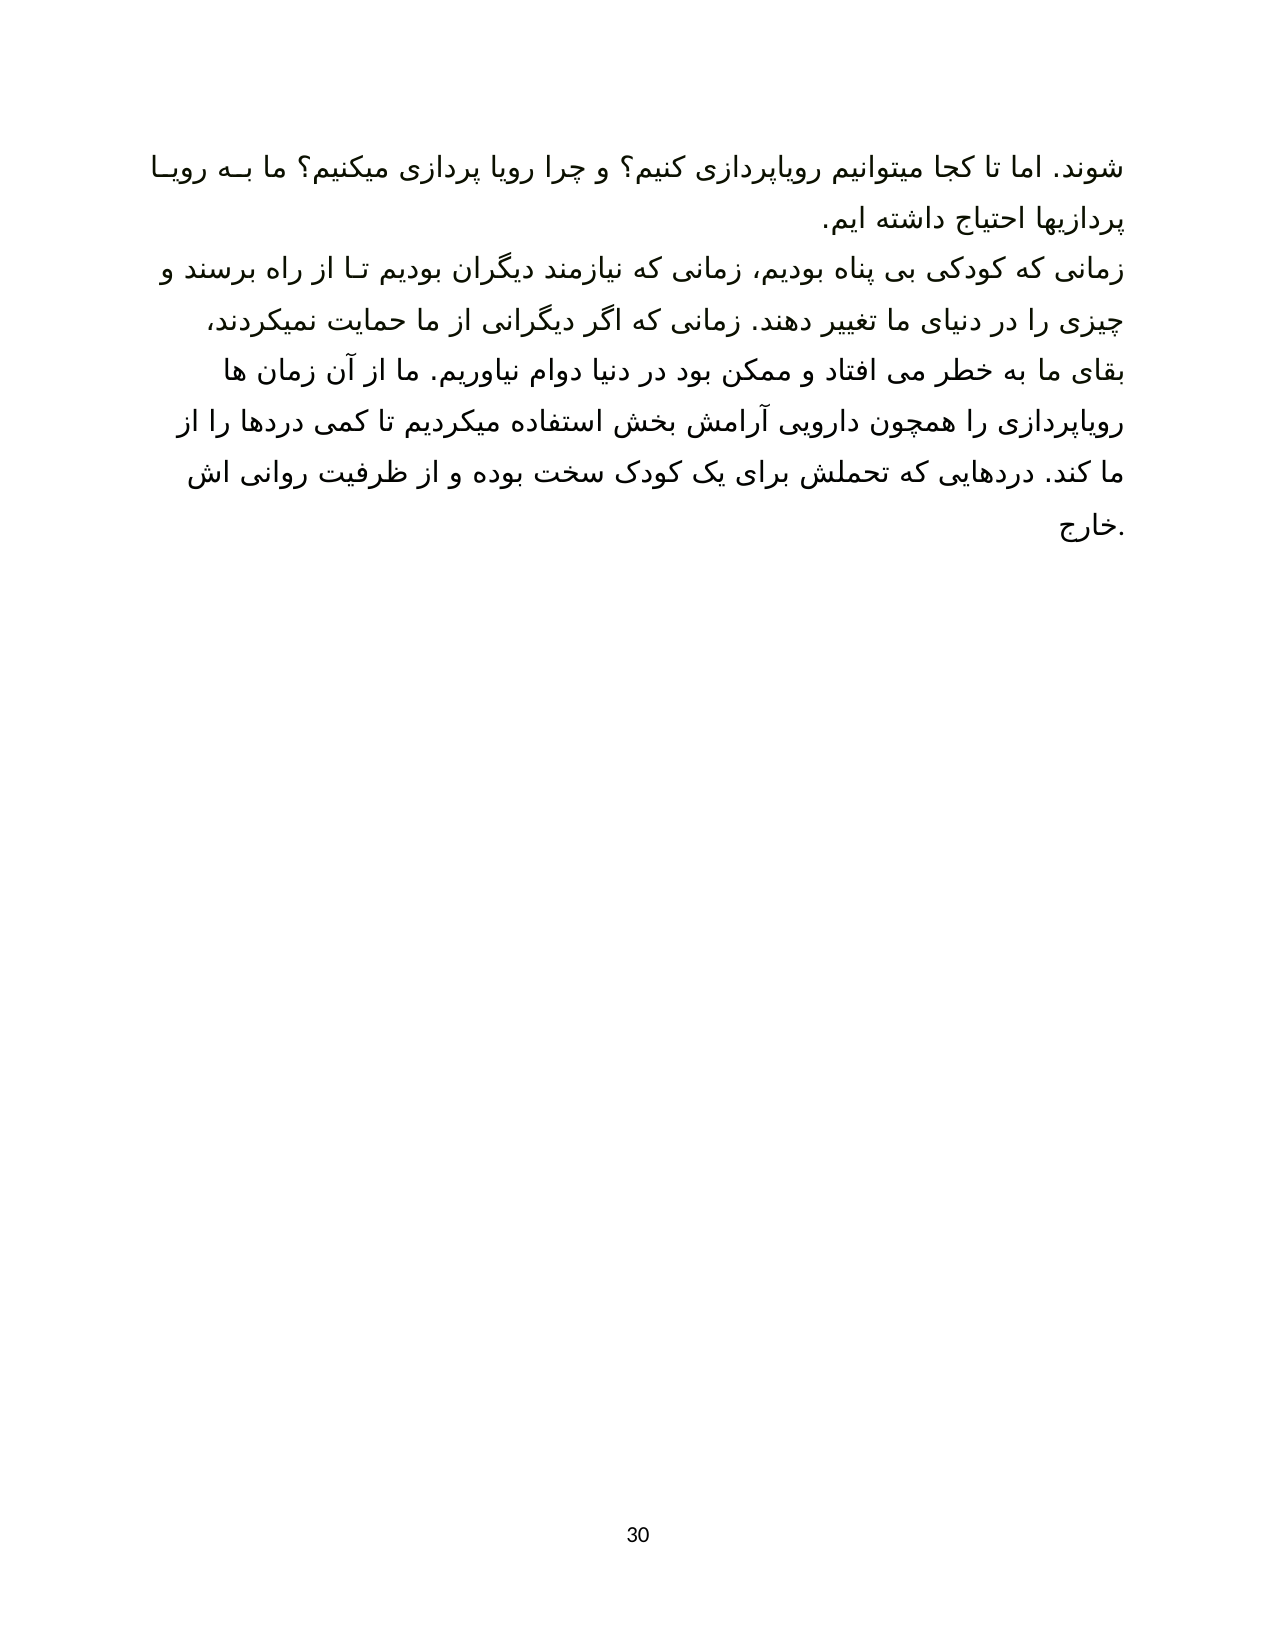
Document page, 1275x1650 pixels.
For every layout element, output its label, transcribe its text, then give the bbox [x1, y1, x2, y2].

text زمانی که کودکی بی پناه بودیم، زمانی که نیازمند دیگران بودیم تـا از راه برسند و چیزی را در دنیای ما تغییر دهند. زمانی که اگر دیگرانی از ما حمایت نمیکردند، بقای ما به خطر می افتاد و ممکن بود در دنیا دوام نیاوریم. ما از آن زمان ها رویاپردازی را همچون دارویی آرامش بخش استفاده میکردیم تا کمی دردها را از ما کند. دردهایی که تحملش برای یک کودک سخت بوده و از ظرفیت روانی اش خارج. [150, 252, 1125, 543]
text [150, 150, 1125, 235]
